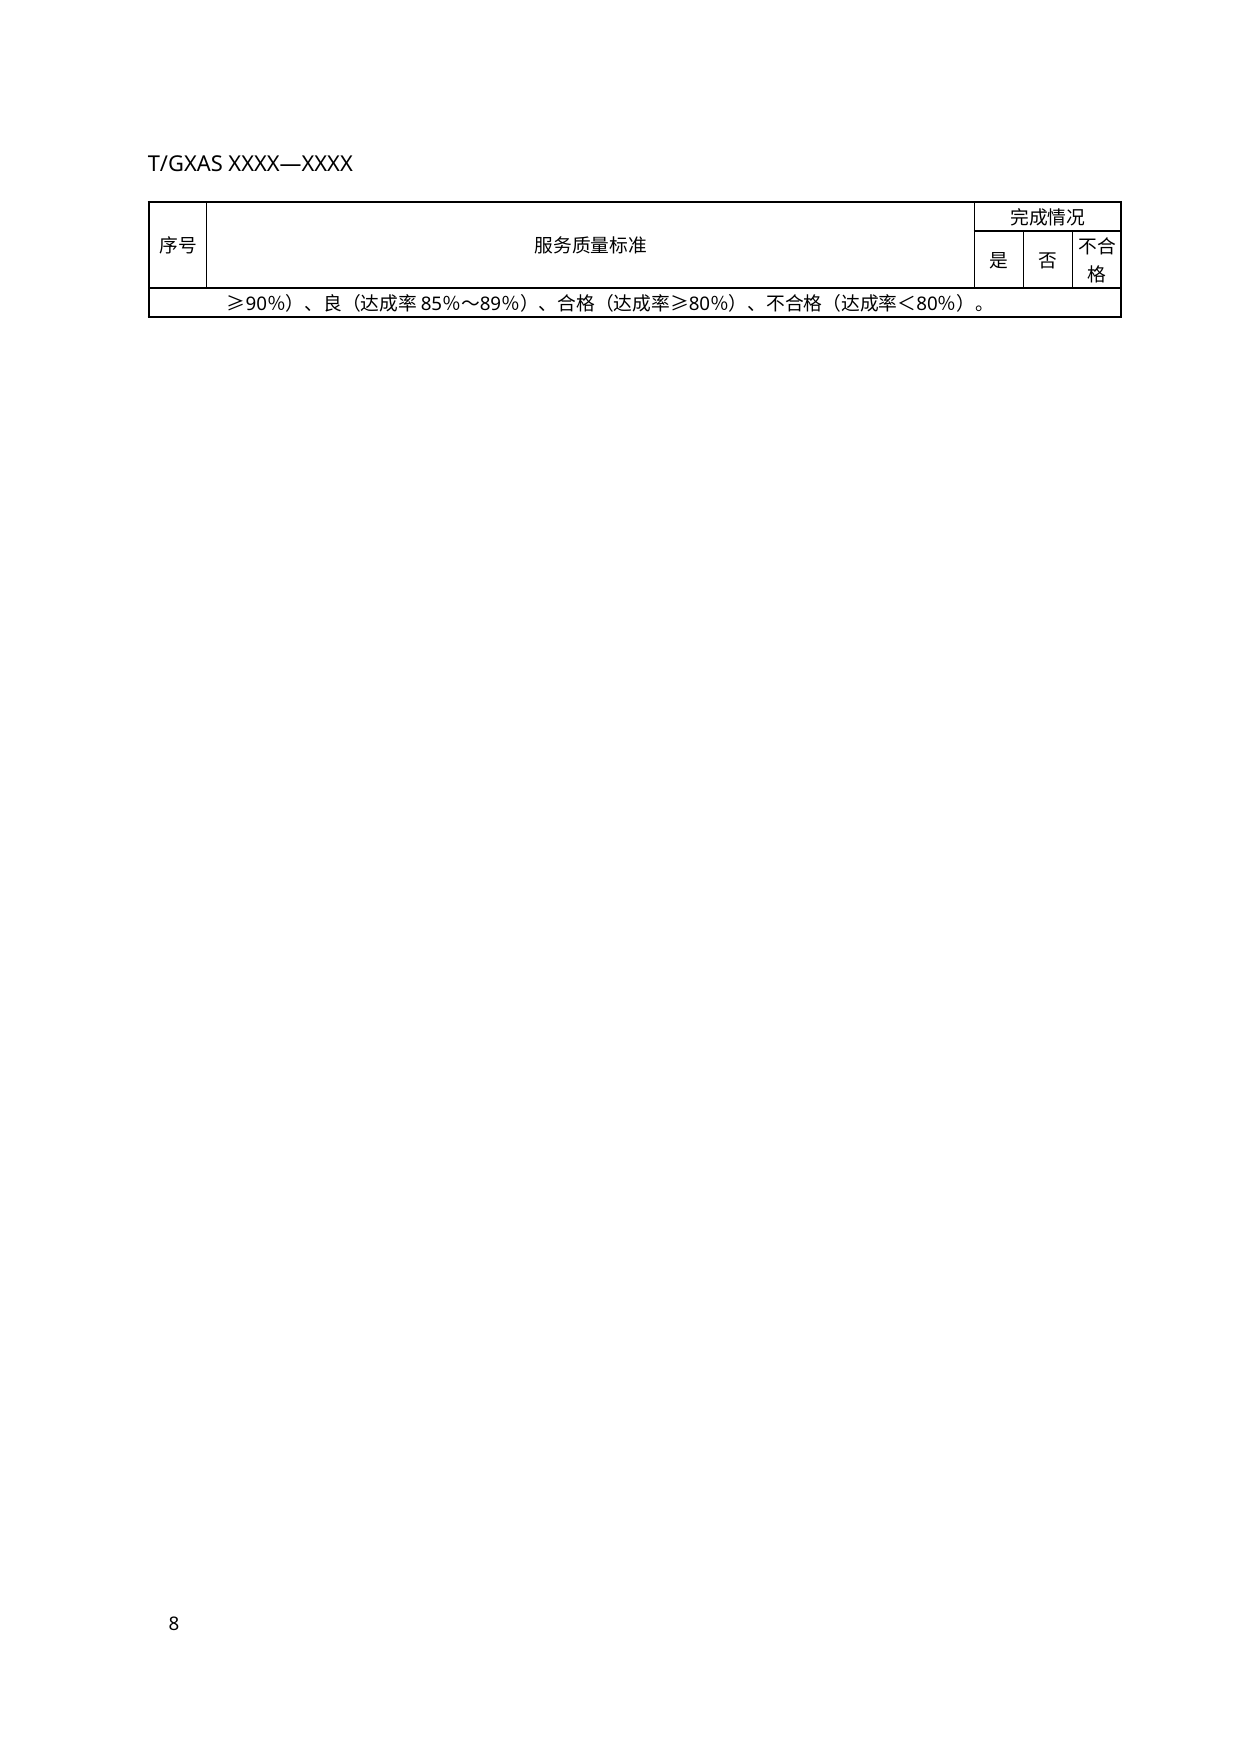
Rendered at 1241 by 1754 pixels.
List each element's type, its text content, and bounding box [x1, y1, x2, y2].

table_header 完成情况 [975, 203, 1120, 230]
table_cell 是 [975, 232, 1023, 287]
table_header 序号 [150, 203, 206, 287]
table_header 服务质量标准 [207, 203, 974, 287]
table_cell 否 [1024, 232, 1072, 287]
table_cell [150, 289, 1120, 316]
table_cell 不合格 [1073, 232, 1120, 287]
